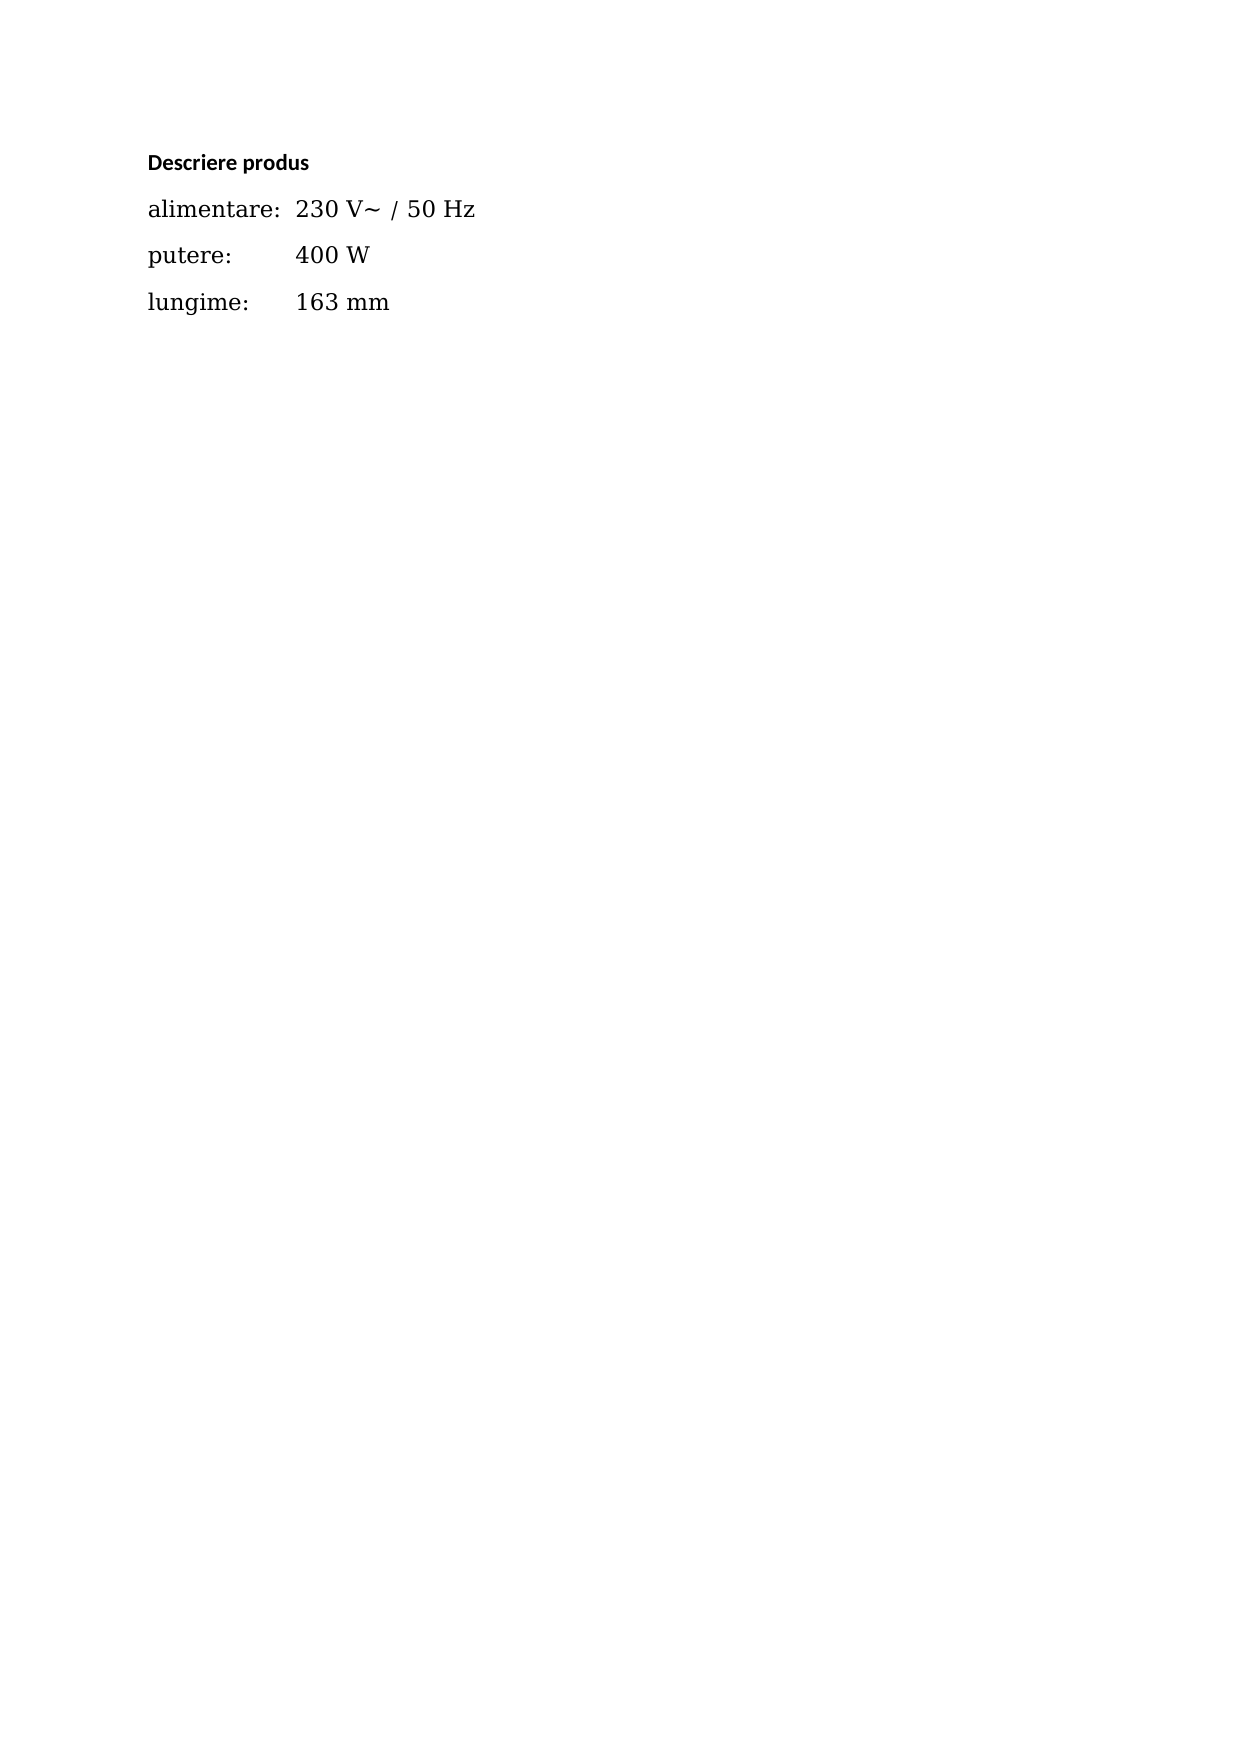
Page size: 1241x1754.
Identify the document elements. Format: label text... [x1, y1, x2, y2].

text Descriere produs [148, 148, 1093, 176]
text putere: 400 W [148, 241, 1093, 268]
text alimentare: 230 V~ / 50 Hz [148, 194, 1093, 222]
text lungime: 163 mm [148, 287, 1093, 315]
